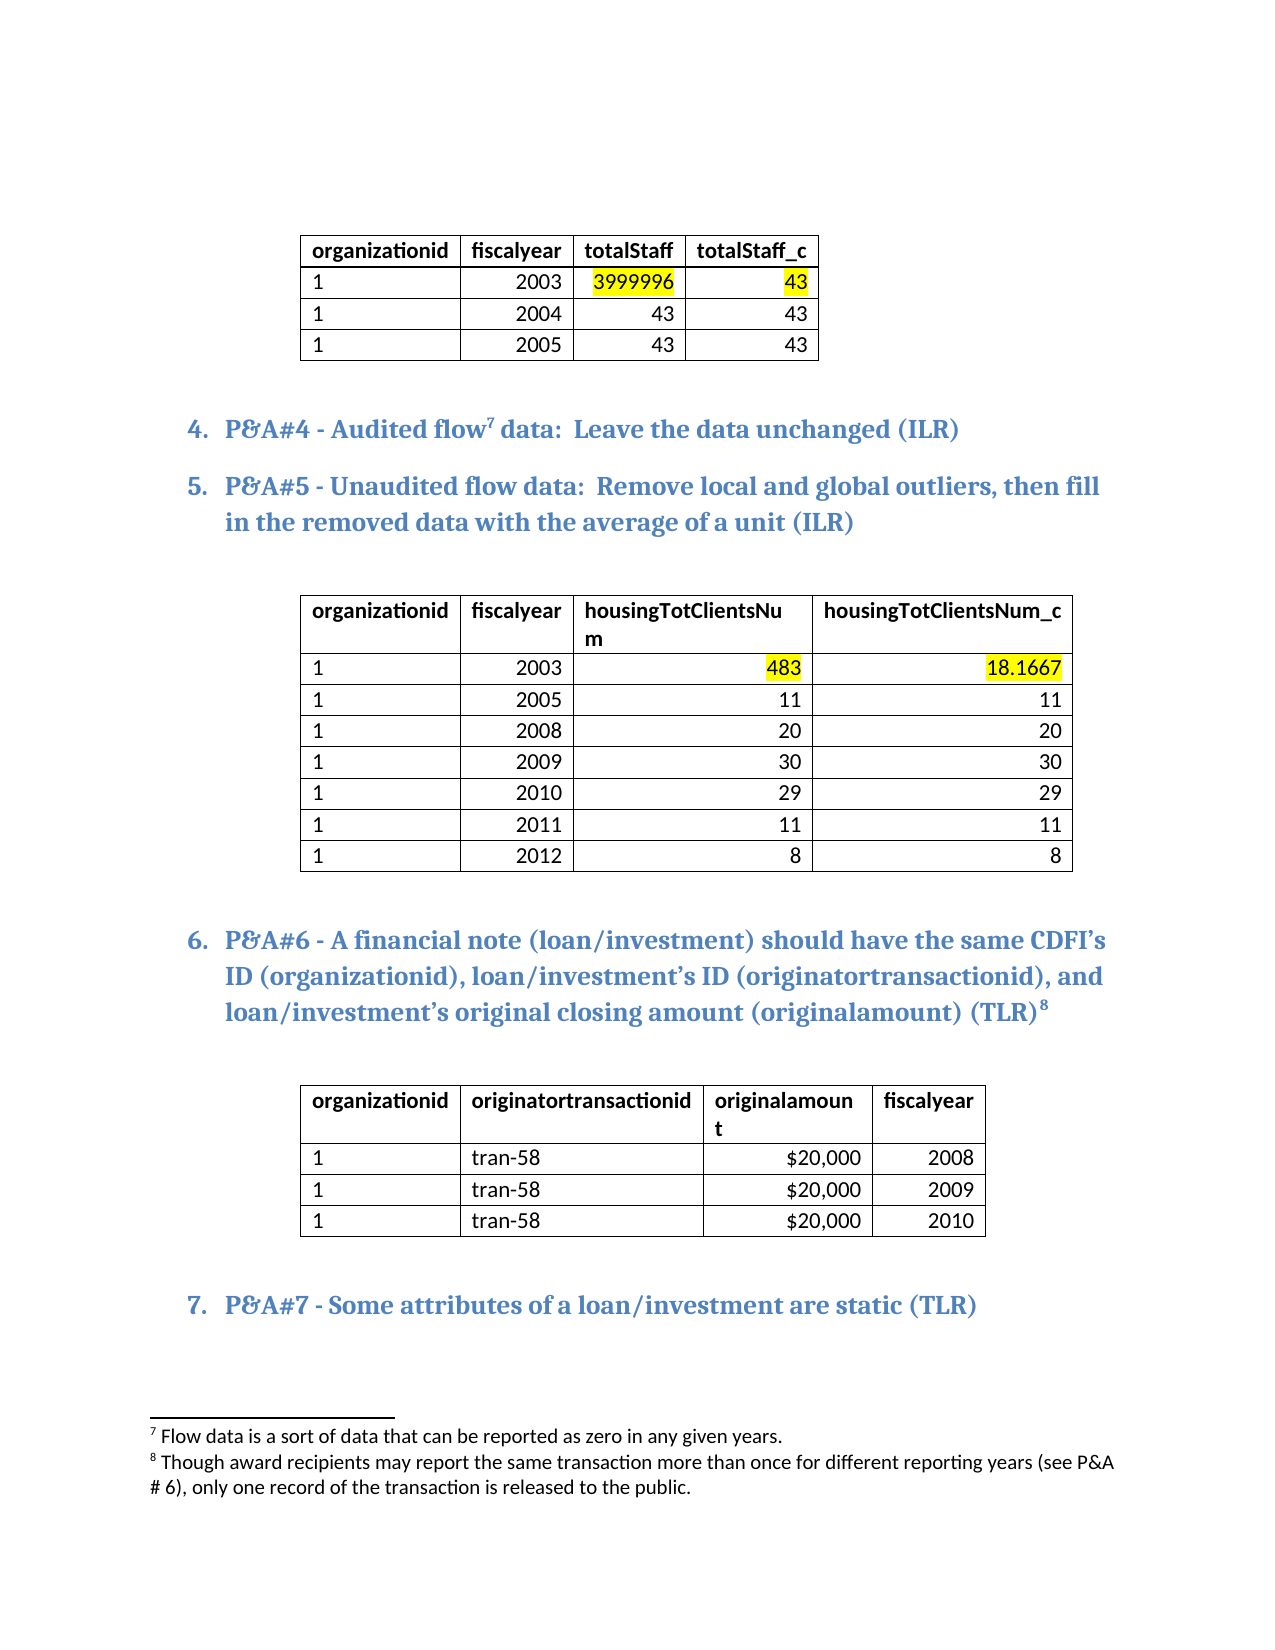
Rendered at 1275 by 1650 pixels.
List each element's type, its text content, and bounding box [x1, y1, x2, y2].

table_cell tran-58 [461, 1175, 703, 1205]
table_cell 3999996 [574, 268, 685, 298]
table_header organizationid [301, 596, 460, 652]
table_header fiscalyear [461, 596, 573, 652]
table_header originalamount [704, 1086, 872, 1142]
table_cell 1 [301, 747, 460, 777]
table_cell 1 [301, 268, 460, 298]
table_cell 2012 [461, 841, 573, 871]
table_cell 43 [686, 268, 818, 298]
table_cell 2004 [461, 299, 573, 329]
table_cell 43 [686, 330, 818, 360]
table_cell 11 [574, 685, 812, 715]
table_cell 1 [301, 716, 460, 746]
table_cell 1 [301, 299, 460, 329]
table_cell 2005 [461, 330, 573, 360]
table_cell 2005 [461, 685, 573, 715]
table_cell 30 [574, 747, 812, 777]
subtitle P&A#6 - A financial note (loan/investment) should have the same CDFI’s ID (organizationid), loan/investment’s ID (originatortransactionid), and loan/investment’s original closing amount (originalamount) (TLR) [187, 925, 1125, 1028]
table_cell 2003 [461, 654, 573, 684]
table_cell 43 [574, 299, 685, 329]
table_cell 29 [813, 779, 1072, 809]
table_cell 2009 [461, 747, 573, 777]
subtitle P&A#7 - Some attributes of a loan/investment are static (TLR) [187, 1290, 1125, 1321]
table_header totalStaff [574, 236, 685, 266]
table_cell 20 [813, 716, 1072, 746]
table_header housingTotClientsNum [574, 596, 812, 652]
table_cell 1 [301, 1175, 460, 1205]
table_header fiscalyear [461, 236, 573, 266]
table_cell 11 [813, 685, 1072, 715]
table_cell 18.1667 [813, 654, 1072, 684]
table_cell 1 [301, 654, 460, 684]
table_cell 1 [301, 1206, 460, 1236]
table_cell 30 [813, 747, 1072, 777]
table_header organizationid [301, 236, 460, 266]
table_cell 8 [813, 841, 1072, 871]
table_cell 43 [574, 330, 685, 360]
table_cell 2008 [461, 716, 573, 746]
table_cell 1 [301, 1144, 460, 1174]
table_cell 1 [301, 685, 460, 715]
table_cell 20 [574, 716, 812, 746]
table_cell 11 [813, 810, 1072, 840]
table_cell 1 [301, 330, 460, 360]
table_cell 11 [574, 810, 812, 840]
table_header originatortransactionid [461, 1086, 703, 1142]
table_cell tran-58 [461, 1144, 703, 1174]
table_header totalStaff_c [686, 236, 818, 266]
table_cell 8 [574, 841, 812, 871]
table_cell 2003 [461, 268, 573, 298]
table_cell 29 [574, 779, 812, 809]
table_header housingTotClientsNum_c [813, 596, 1072, 652]
table_cell 43 [686, 299, 818, 329]
table_cell $20,000 [704, 1175, 872, 1205]
table_cell 2011 [461, 810, 573, 840]
table_header organizationid [301, 1086, 460, 1142]
table_cell $20,000 [704, 1144, 872, 1174]
table_cell 483 [574, 654, 812, 684]
table_header fiscalyear [873, 1086, 985, 1142]
table_cell 1 [301, 779, 460, 809]
table_cell $20,000 [704, 1206, 872, 1236]
table_cell 2010 [461, 779, 573, 809]
table_cell 1 [301, 841, 460, 871]
subtitle P&A#4 - Audited flow data: Leave the data unchanged (ILR) [187, 414, 1125, 445]
table_cell tran-58 [461, 1206, 703, 1236]
table_cell 1 [301, 810, 460, 840]
table_cell 2008 [873, 1144, 985, 1174]
subtitle P&A#5 - Unaudited flow data: Remove local and global outliers, then fill in the removed data with the average of a unit (ILR) [187, 471, 1125, 538]
table_cell 2009 [873, 1175, 985, 1205]
table_cell 2010 [873, 1206, 985, 1236]
